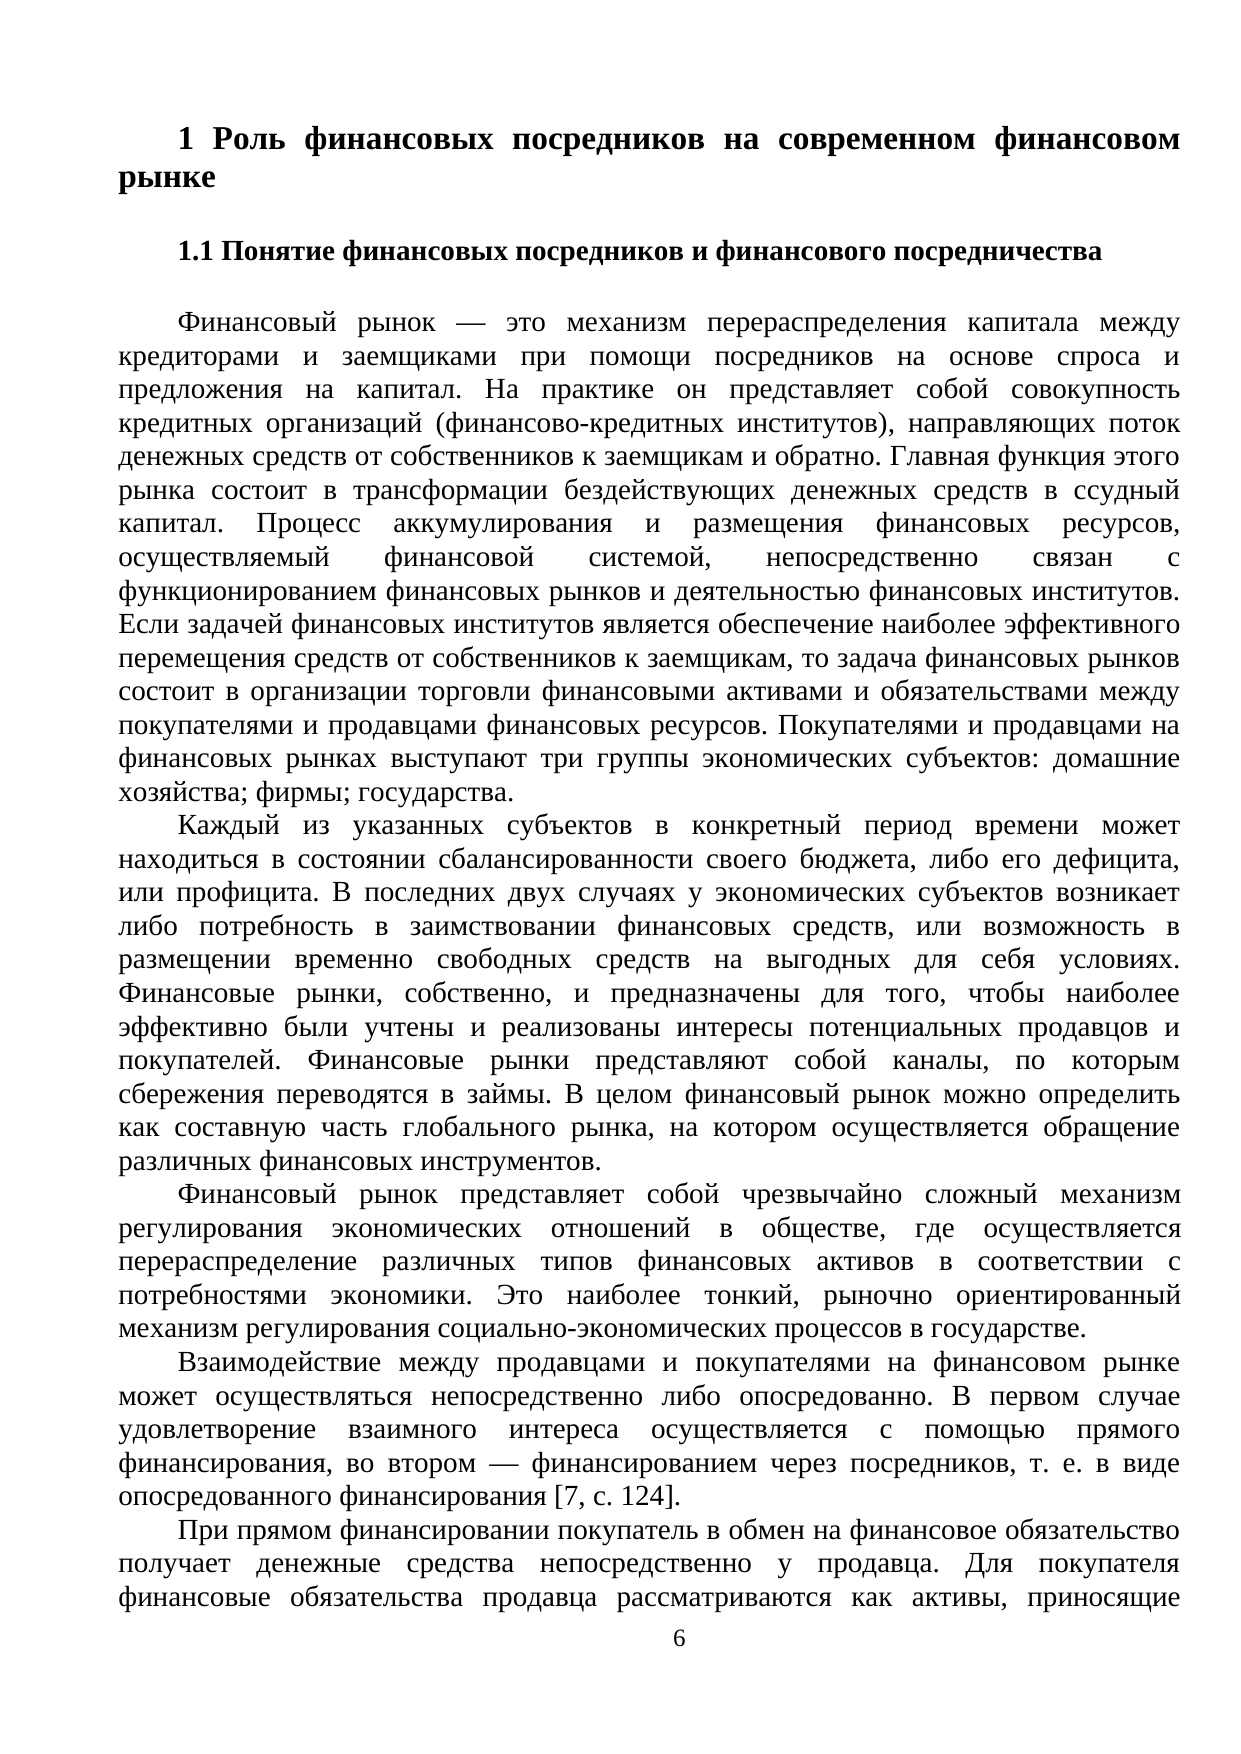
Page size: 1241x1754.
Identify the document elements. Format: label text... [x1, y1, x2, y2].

text Каждый из указанных субъектов в конкретный период времени может находиться в состоянии сбалансированности своего бюджета, либо его дефицита, или профицита. В последних двух случаях у экономических субъектов возникает либо потребность в заимствовании финансовых средств, или возможность в размещении временно свободных средств на выгодных для себя условиях. Финансовые рынки, собственно, и предназначены для того, чтобы наиболее эффективно были учтены и реализованы интересы потенциальных продавцов и покупателей. Финансовые рынки представляют собой каналы, по которым сбережения переводятся в займы. В целом финансовый рынок можно определить как составную часть глобального рынка, на котором осуществляется обращение различных финансовых инструментов. [118, 807, 1181, 1176]
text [118, 1512, 1181, 1612]
text Финансовый рынок ― это механизм перераспределения капитала между кредиторами и заемщиками при помощи посредников на основе спроса и предложения на капитал. На практике он представляет собой совокупность кредитных организаций (финансово-кредитных институтов), направляющих поток денежных средств от собственников к заемщикам и обратно. Главная функция этого рынка состоит в трансформации бездействующих денежных средств в ссудный капитал. Процесс аккумулирования и размещения финансовых ресурсов, осуществляемый финансовой системой, непосредственно связан с функционированием финансовых рынков и деятельностью финансовых институтов. Если задачей финансовых институтов является обеспечение наиболее эффективного перемещения средств от собственников к заемщикам, то задача финансовых рынков состоит в организации торговли финансовыми активами и обязательствами между покупателями и продавцами финансовых ресурсов. Покупателями и продавцами на финансовых рынках выступают три группы экономических субъектов: домашние хозяйства; фирмы; государства. [118, 304, 1181, 807]
text 1.1 Понятие финансовых посредников и финансового посредничества [118, 233, 1181, 267]
text 1 Роль финансовых посредников на современном финансовом рынке [118, 118, 1181, 195]
text Финансовый рынок представляет собой чрезвычайно сложный механизм регулирования экономических отношений в обществе, где осуществляется перераспределение различных типов финансовых активов в соответствии с потребностями экономики. Это наиболее тонкий, рыночно ориентированный механизм регулирования социально-экономических процессов в государстве. [118, 1176, 1181, 1344]
text Взаимодействие между продавцами и покупателями на финансовом рынке может осуществляться непосредственно либо опосредованно. В первом случае удовлетворение взаимного интереса осуществляется с помощью прямого финансирования, во втором — финансированием через посредников, т. е. в виде опосредованного финансирования [7, с. 124]. [118, 1344, 1181, 1512]
